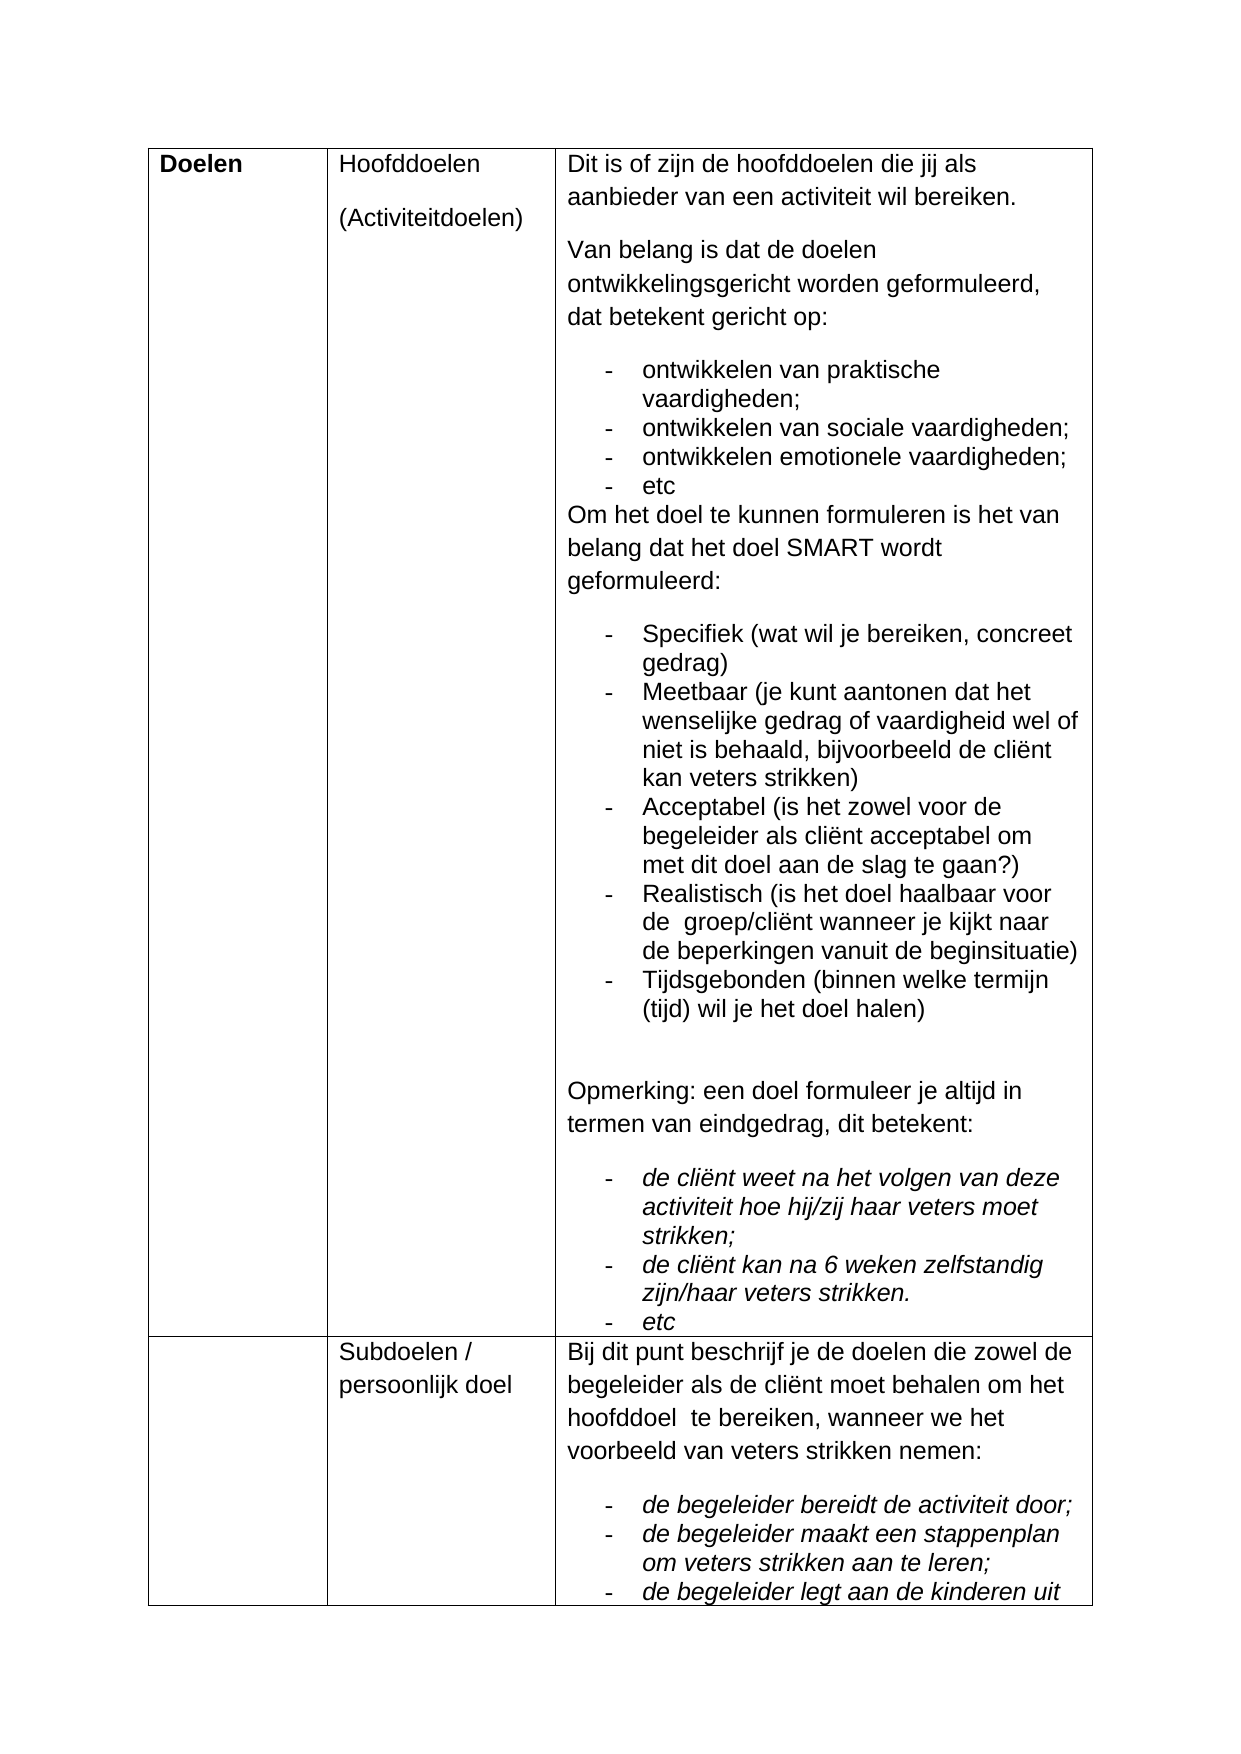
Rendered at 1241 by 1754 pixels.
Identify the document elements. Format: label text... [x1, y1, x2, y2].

table_cell Doelen [149, 149, 327, 1336]
table_cell Hoofddoelen (Activiteitdoelen) [328, 149, 555, 1336]
table_cell [149, 1337, 327, 1605]
table_cell Dit is of zijn de hoofddoelen die jij als aanbieder van een activiteit wil bereiken. Van belang is dat de doelen ontwikkelingsgericht worden geformuleerd, dat betekent gericht op: ontwikkelen van praktische vaardigheden; ontwikkelen van sociale vaardigheden; ontwikkelen emotionele vaardigheden; etc Om het doel te kunnen formuleren is het van belang dat het doel SMART wordt geformuleerd: Specifiek (wat wil je bereiken, concreet gedrag) Meetbaar (je kunt aantonen dat het wenselijke gedrag of vaardigheid wel of niet is behaald, bijvoorbeeld de cliënt kan veters strikken) Acceptabel (is het zowel voor de begeleider als cliënt acceptabel om met dit doel aan de slag te gaan?) Realistisch (is het doel haalbaar voor de groep/cliënt wanneer je kijkt naar de beperkingen vanuit de beginsituatie) Tijdsgebonden (binnen welke termijn (tijd) wil je het doel halen) Opmerking: een doel formuleer je altijd in termen van eindgedrag, dit betekent: de cliënt weet na het volgen van deze activiteit hoe hij/zij haar veters moet strikken; de cliënt kan na 6 weken zelfstandig zijn/haar veters strikken. etc [556, 149, 1092, 1336]
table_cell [556, 1337, 1092, 1605]
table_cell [328, 1337, 555, 1605]
